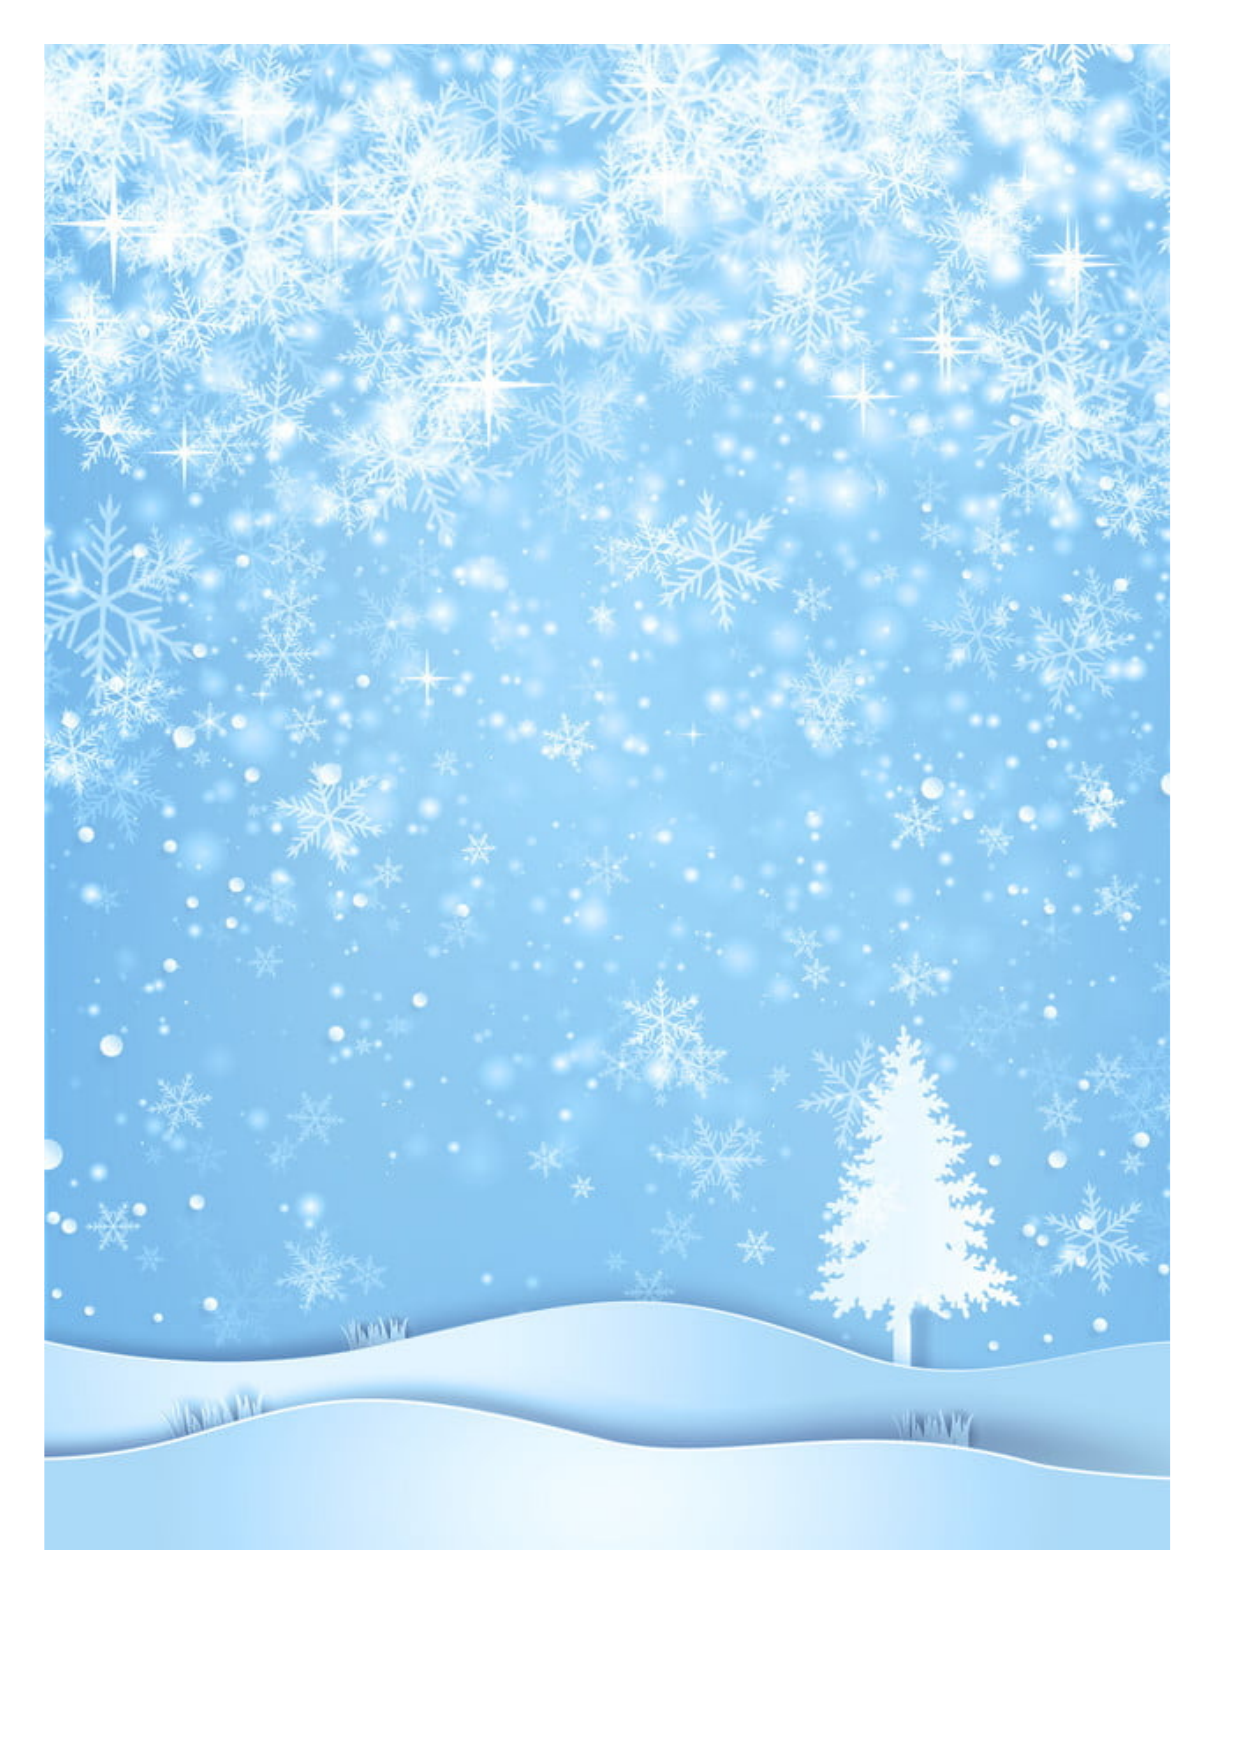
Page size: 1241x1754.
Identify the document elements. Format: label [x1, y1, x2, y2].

picture [44, 44, 1171, 1550]
